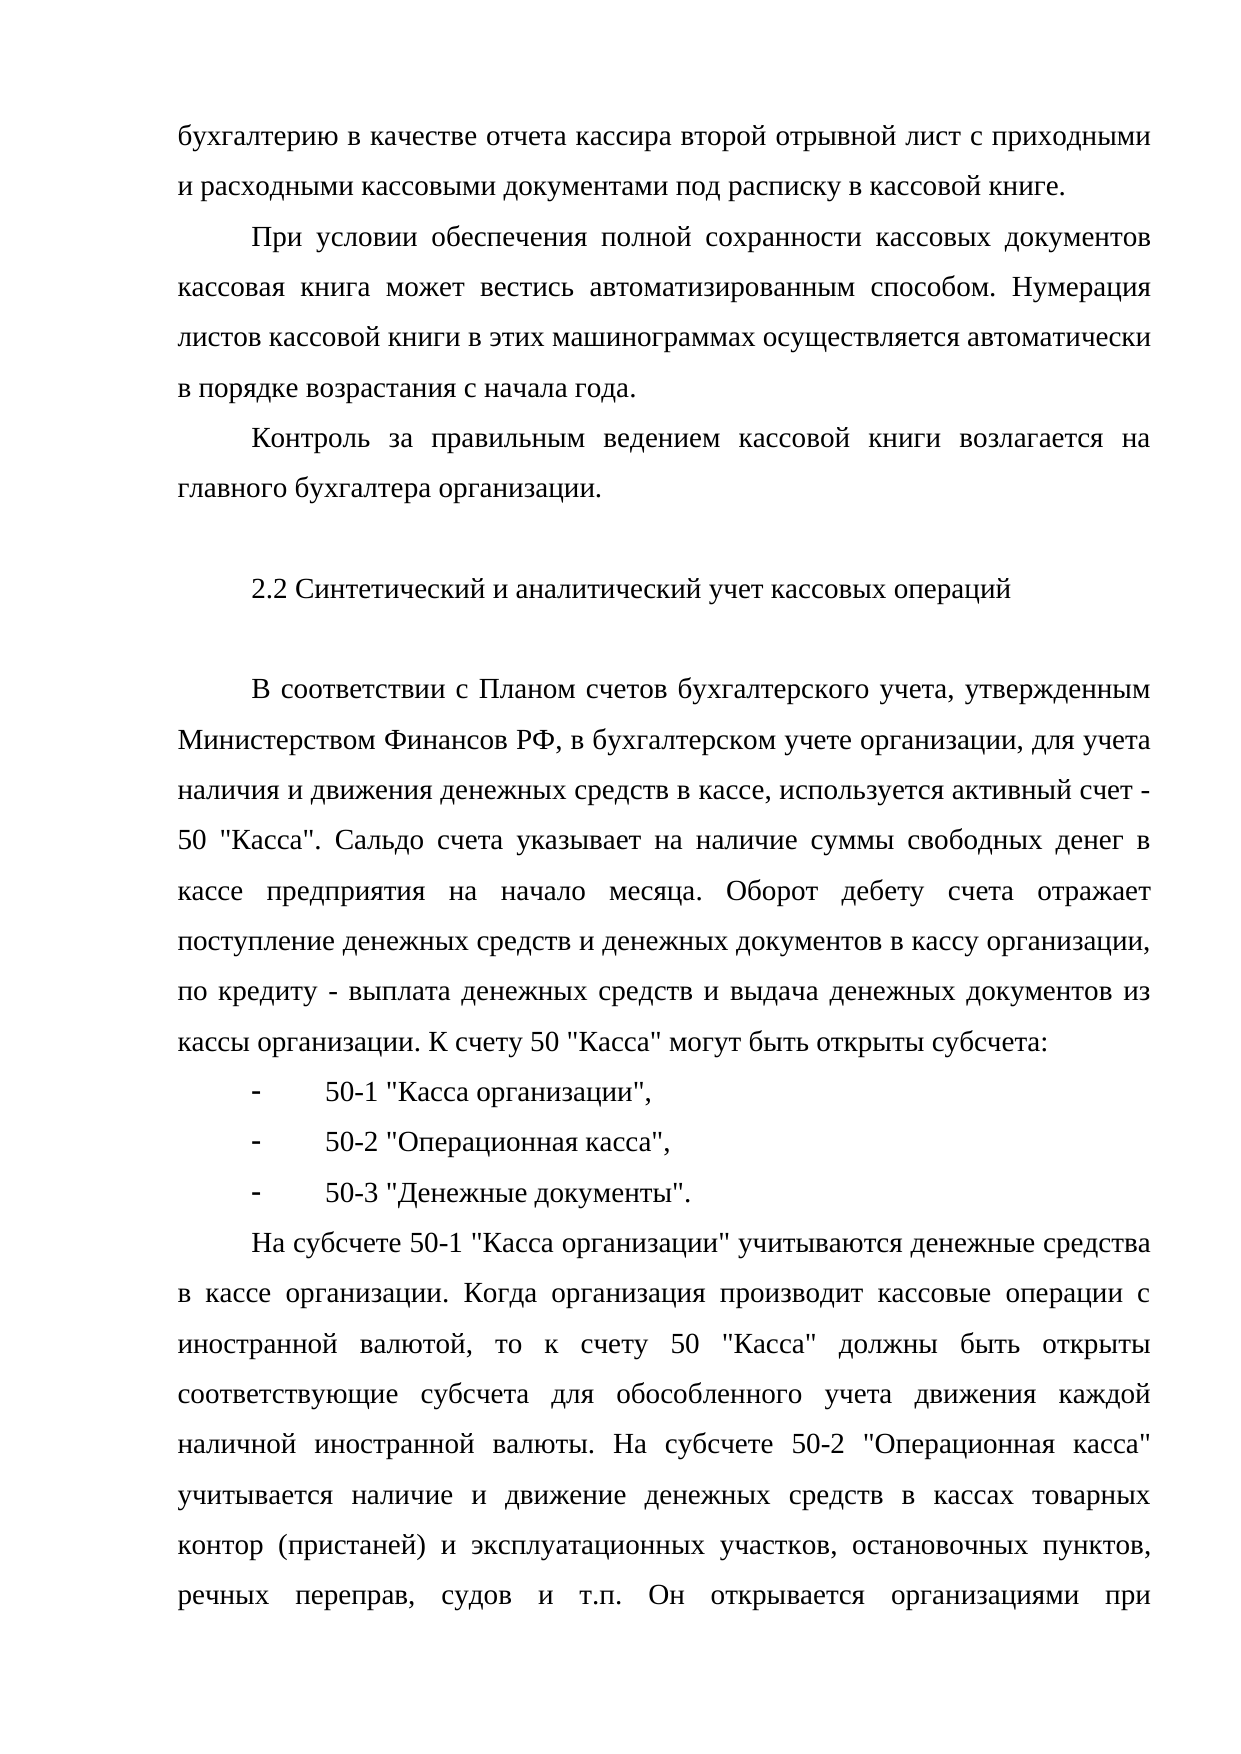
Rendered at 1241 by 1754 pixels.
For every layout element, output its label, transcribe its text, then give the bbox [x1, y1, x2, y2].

list 50-2 "Операционная касса", [177, 1124, 1152, 1158]
text 2.2 Синтетический и аналитический учет кассовых операций [177, 571, 1152, 604]
text При условии обеспечения полной сохранности кассовых документов кассовая книга может вестись автоматизированным способом. Нумерация листов кассовой книги в этих машинограммах осуществляется автоматически в порядке возрастания с начала года. [177, 219, 1152, 403]
list 50-3 "Денежные документы". [177, 1175, 1152, 1208]
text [177, 1225, 1152, 1611]
list 50-1 "Касса организации", [177, 1074, 1152, 1108]
text В соответствии с Планом счетов бухгалтерского учета, утвержденным Министерством Финансов РФ, в бухгалтерском учете организации, для учета наличия и движения денежных средств в кассе, используется активный счет - 50 "Касса". Сальдо счета указывает на наличие суммы свободных денег в кассе предприятия на начало месяца. Оборот дебету счета отражает поступление денежных средств и денежных документов в кассу организации, по кредиту - выплата денежных средств и выдача денежных документов из кассы организации. К счету 50 "Касса" могут быть открыты субсчета: [177, 672, 1152, 1057]
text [177, 118, 1152, 202]
text Контроль за правильным ведением кассовой книги возлагается на главного бухгалтера организации. [177, 420, 1152, 504]
